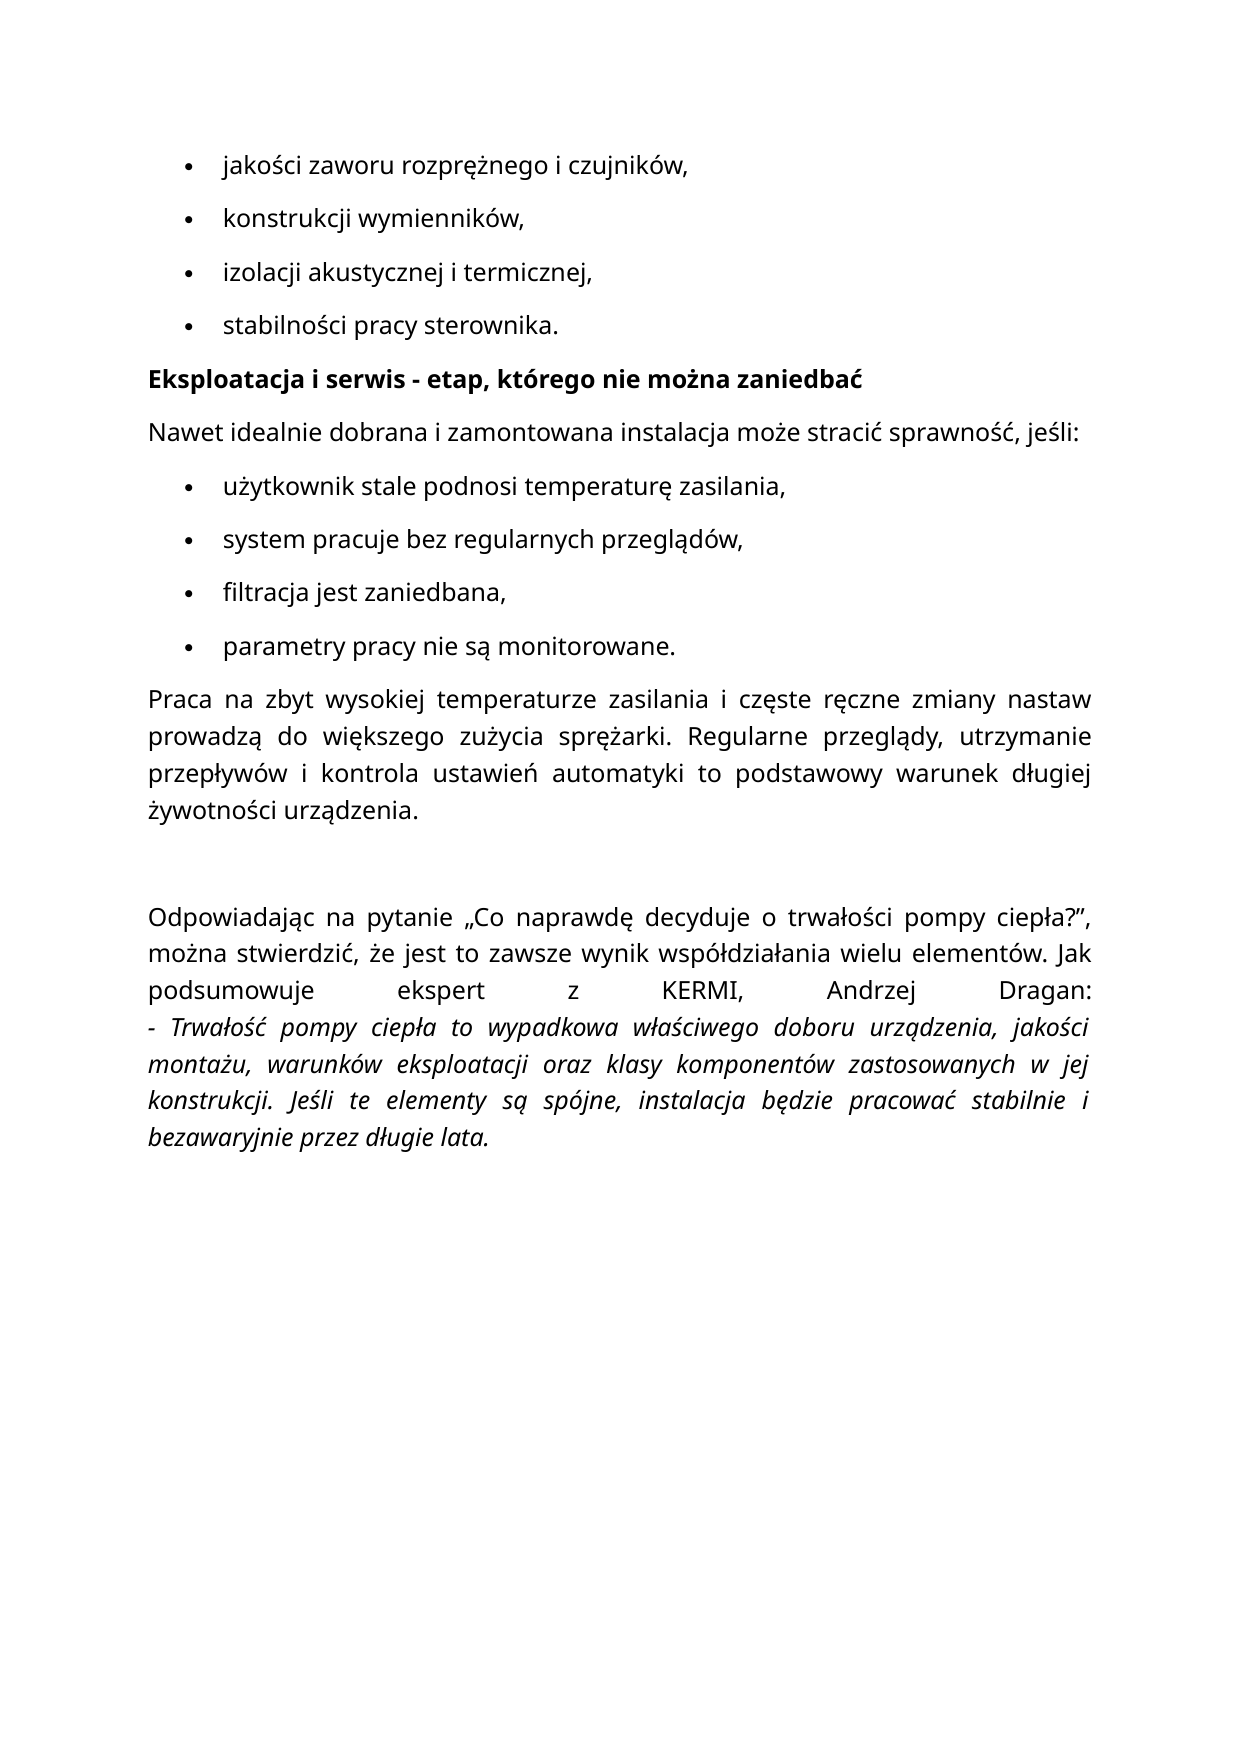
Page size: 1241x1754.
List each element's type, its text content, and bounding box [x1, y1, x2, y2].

list filtracja jest zaniedbana, [185, 575, 1093, 609]
list stabilności pracy sterownika. [185, 308, 1093, 342]
list system pracuje bez regularnych przeglądów, [185, 522, 1093, 556]
list jakości zaworu rozprężnego i czujników, [185, 148, 1093, 182]
list konstrukcji wymienników, [185, 201, 1093, 235]
text Eksploatacja i serwis - etap, którego nie można zaniedbać [148, 361, 1093, 395]
text Praca na zbyt wysokiej temperaturze zasilania i częste ręczne zmiany nastaw prowadzą do większego zużycia sprężarki. Regularne przeglądy, utrzymanie przepływów i kontrola ustawień automatyki to podstawowy warunek długiej żywotności urządzenia. [148, 682, 1093, 826]
list parametry pracy nie są monitorowane. [185, 628, 1093, 663]
list izolacji akustycznej i termicznej, [185, 254, 1093, 288]
list użytkownik stale podnosi temperaturę zasilania, [185, 468, 1093, 502]
text Nawet idealnie dobrana i zamontowana instalacja może stracić sprawność, jeśli: [148, 415, 1093, 449]
text Odpowiadając na pytanie „Co naprawdę decyduje o trwałości pompy ciepła?”, można stwierdzić, że jest to zawsze wynik współdziałania wielu elementów. Jak podsumowuje ekspert z KERMI, Andrzej Dragan: - Trwałość pompy ciepła to wypadkowa właściwego doboru urządzenia, jakości montażu, warunków eksploatacji oraz klasy komponentów zastosowanych w jej konstrukcji. Jeśli te elementy są spójne, instalacja będzie pracować stabilnie i bezawaryjnie przez długie lata. [148, 899, 1093, 1154]
